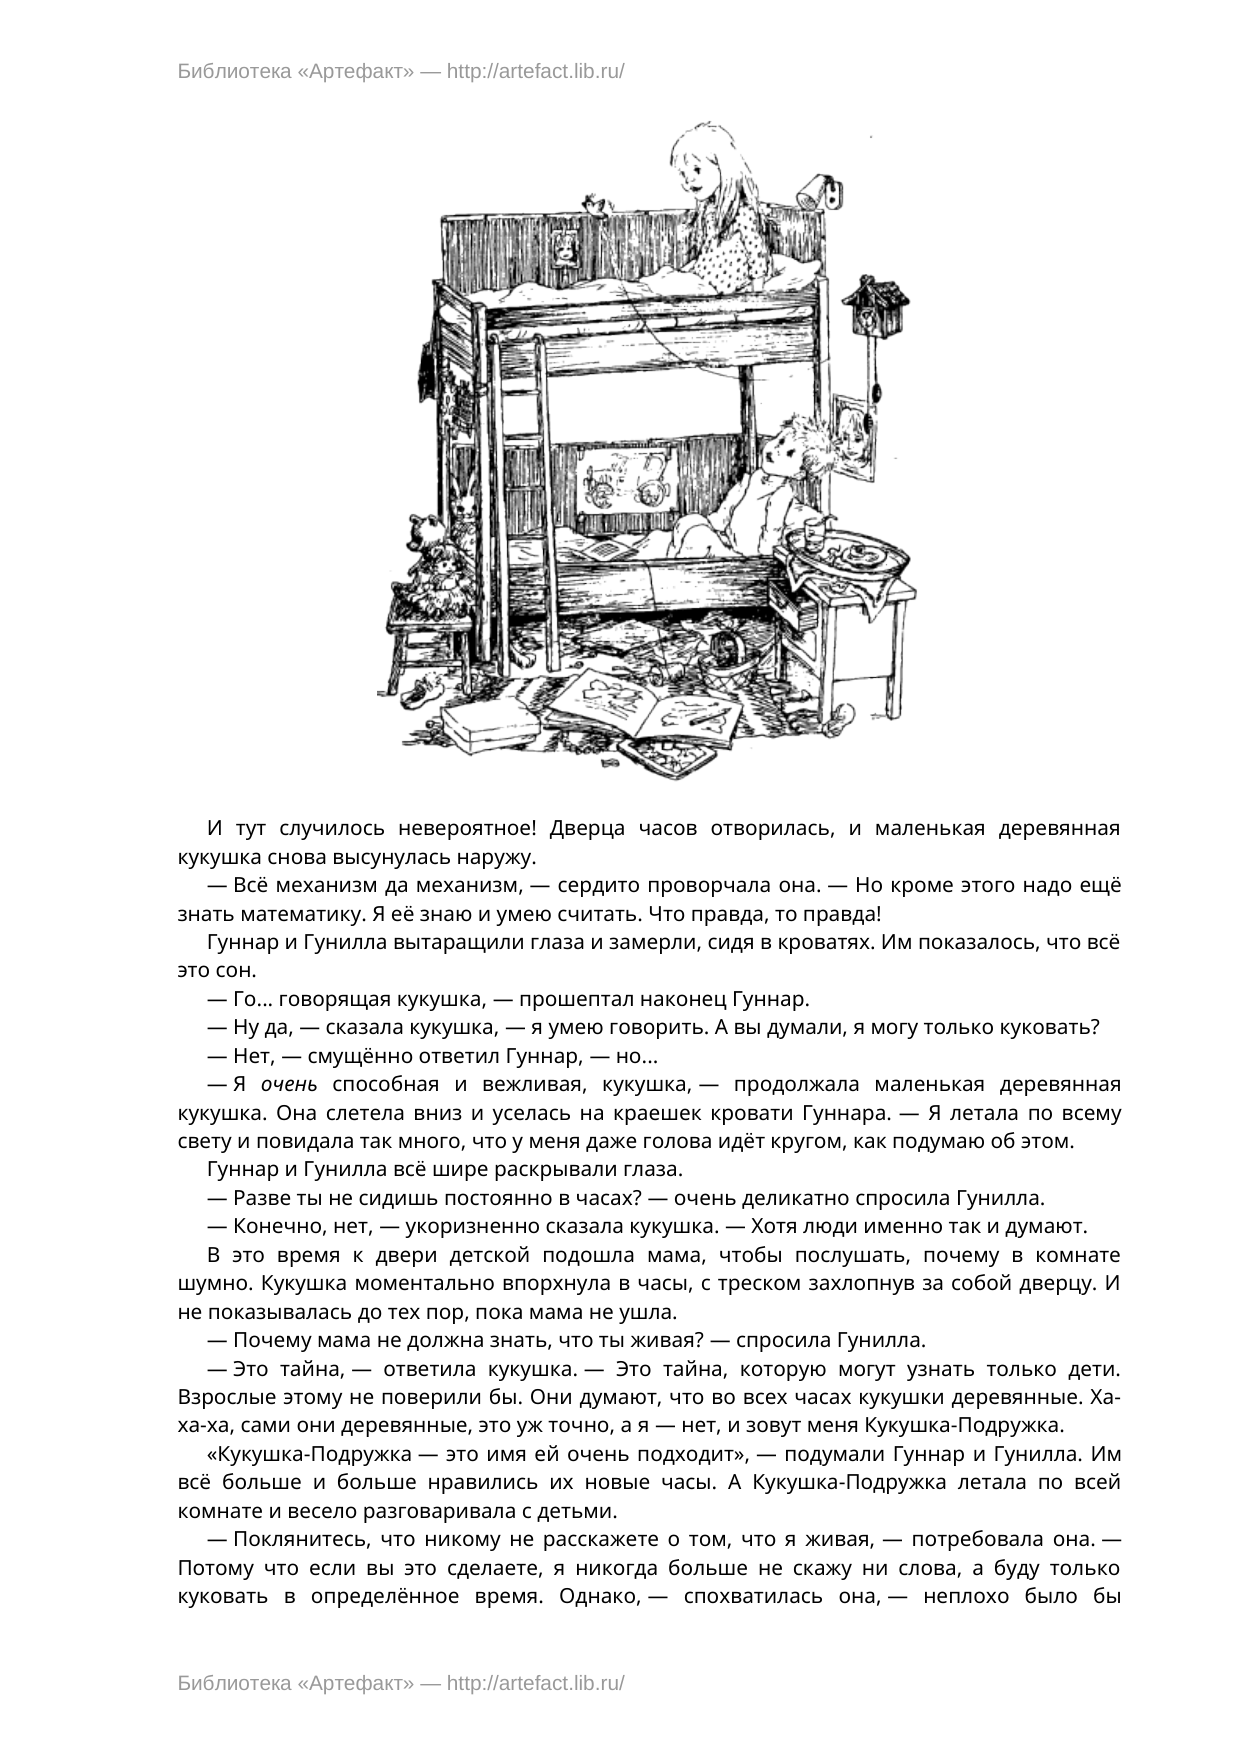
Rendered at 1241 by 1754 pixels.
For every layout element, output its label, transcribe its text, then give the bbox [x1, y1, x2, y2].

text — Разве ты не сидишь постоянно в часах? — очень деликатно спросила Гунилла. [177, 1183, 1122, 1211]
text — Нет, — смущённо ответил Гуннар, — но... [177, 1041, 1122, 1069]
text «Кукушка-Подружка — это имя ей очень подходит», — подумали Гуннар и Гунилла. Им всё больше и больше нравились их новые часы. А Кукушка-Подружка летала по всей комнате и весело разговаривала с детьми. [177, 1439, 1122, 1524]
text — Почему мама не должна знать, что ты живая? — спросила Гунилла. [177, 1325, 1122, 1354]
text — Конечно, нет, — укоризненно сказала кукушка. — Хотя люди именно так и думают. [177, 1211, 1122, 1240]
text В это время к двери детской подошла мама, чтобы послушать, почему в комнате шумно. Кукушка моментально впорхнула в часы, с треском захлопнув за собой дверцу. И не показывалась до тех пор, пока мама не ушла. [177, 1240, 1122, 1325]
text Гуннар и Гунилла всё шире раскрывали глаза. [177, 1154, 1122, 1183]
text Гуннар и Гунилла вытаращили глаза и замерли, сидя в кроватях. Им показалось, что всё это сон. [177, 927, 1122, 984]
text — Всё механизм да механизм, — сердито проворчала она. — Но кроме этого надо ещё знать математику. Я её знаю и умею считать. Что правда, то правда! [177, 870, 1122, 927]
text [177, 1524, 1122, 1609]
text — Это тайна, — ответила кукушка. — Это тайна, которую могут узнать только дети. Взрослые этому не поверили бы. Они думают, что во всех часах кукушки деревянные. Ха-ха-ха, сами они деревянные, это уж точно, а я — нет, и зовут меня Кукушка-Подружка. [177, 1354, 1122, 1439]
text И тут случилось невероятное! Дверца часов отворилась, и маленькая деревянная кукушка снова высунулась наружу. [177, 813, 1122, 870]
text — Я очень способная и вежливая, кукушка, — продолжала маленькая деревянная кукушка. Она слетела вниз и уселась на краешек кровати Гуннара. — Я летала по всему свету и повидала так много, что у меня даже голова идёт кругом, как подумаю об этом. [177, 1069, 1122, 1154]
picture [377, 118, 922, 785]
text — Го... говорящая кукушка, — прошептал наконец Гуннар. [177, 984, 1122, 1012]
text — Ну да, — сказала кукушка, — я умею говорить. А вы думали, я могу только куковать? [177, 1012, 1122, 1041]
